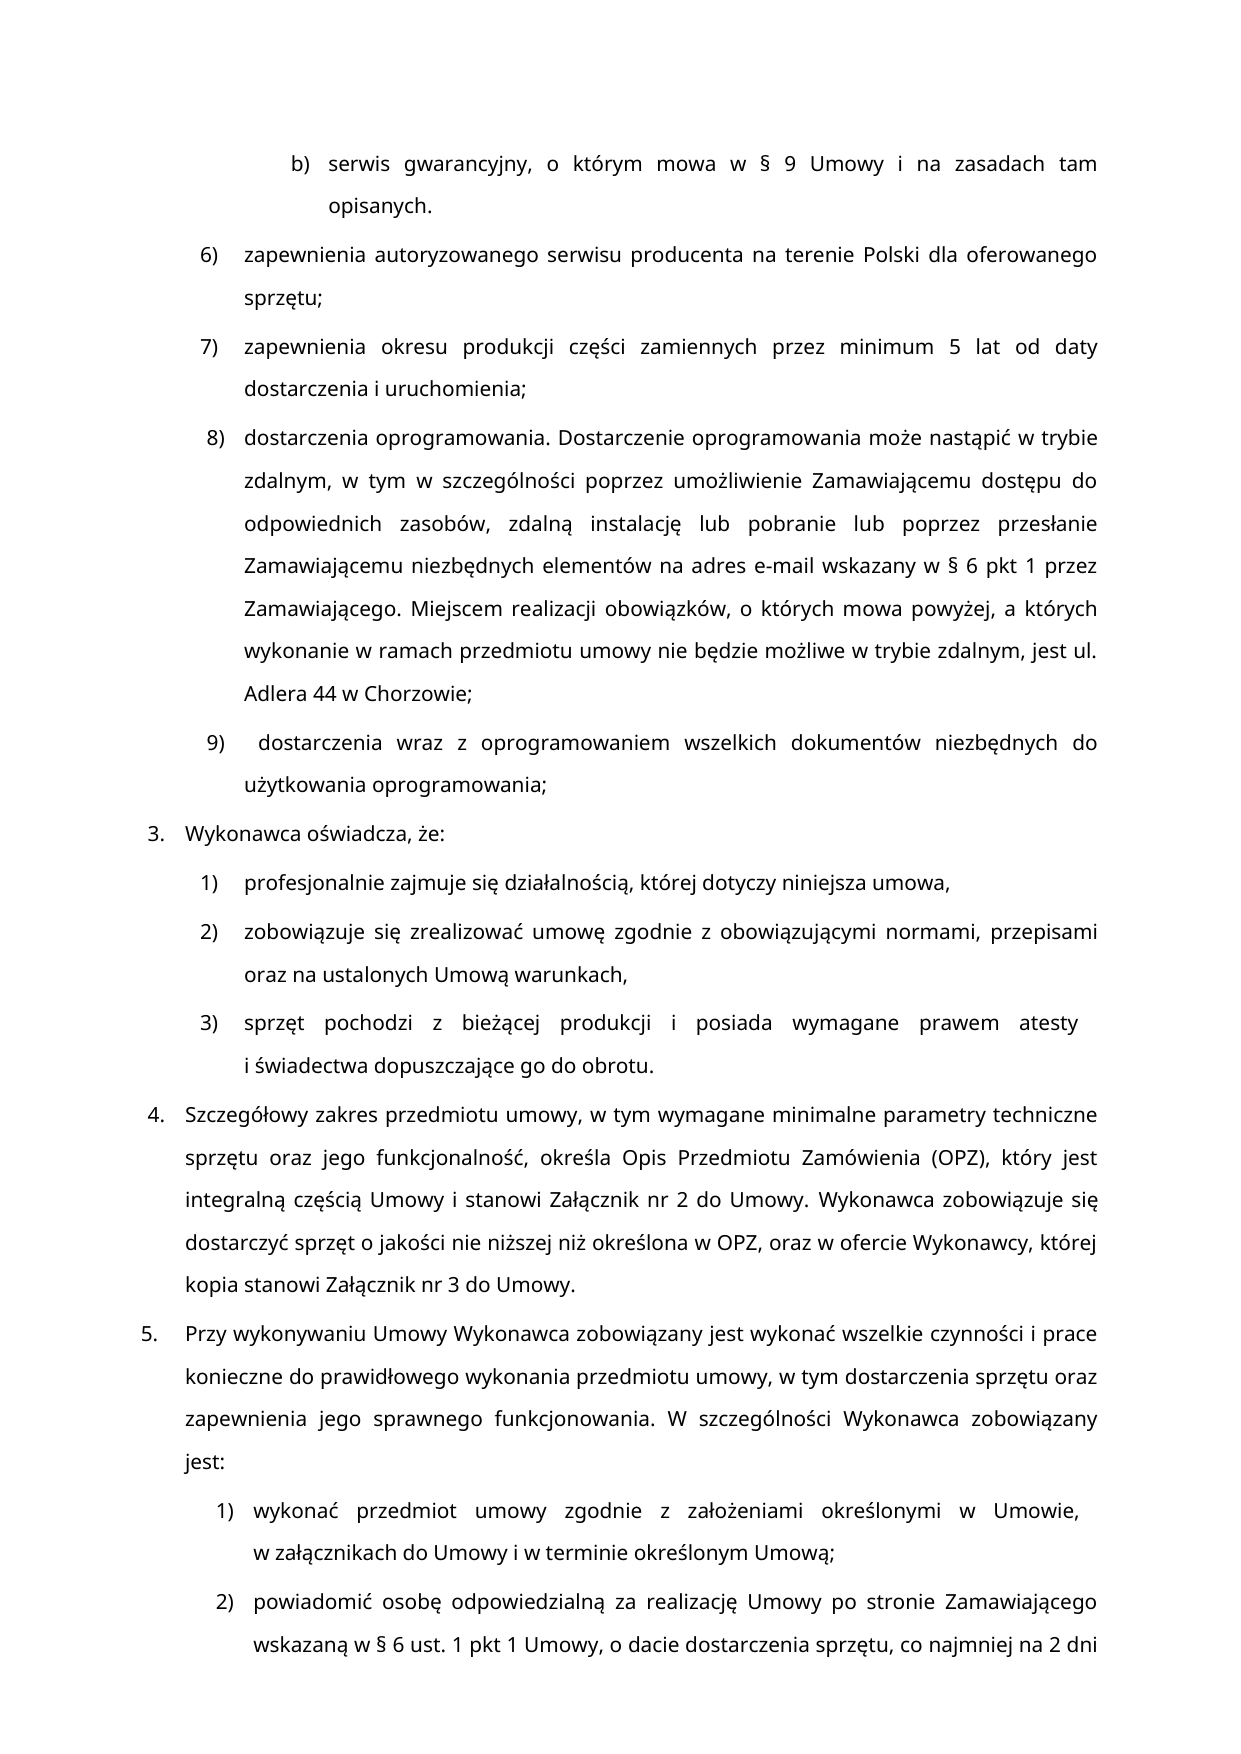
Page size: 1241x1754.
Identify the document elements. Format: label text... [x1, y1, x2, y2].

list zobowiązuje się zrealizować umowę zgodnie z obowiązującymi normami, przepisami oraz na ustalonych Umową warunkach, [200, 917, 1099, 988]
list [216, 1587, 1099, 1658]
list zapewnienia okresu produkcji części zamiennych przez minimum 5 lat od daty dostarczenia i uruchomienia; [200, 332, 1099, 403]
list Przy wykonywaniu Umowy Wykonawca zobowiązany jest wykonać wszelkie czynności i prace konieczne do prawidłowego wykonania przedmiotu umowy, w tym dostarczenia sprzętu oraz zapewnienia jego sprawnego funkcjonowania. W szczególności Wykonawca zobowiązany jest: [141, 1319, 1099, 1476]
list profesjonalnie zajmuje się działalnością, której dotyczy niniejsza umowa, [200, 868, 1099, 897]
list Wykonawca oświadcza, że: [147, 819, 1099, 848]
list dostarczenia oprogramowania. Dostarczenie oprogramowania może nastąpić w trybie zdalnym, w tym w szczególności poprzez umożliwienie Zamawiającemu dostępu do odpowiednich zasobów, zdalną instalację lub pobranie lub poprzez przesłanie Zamawiającemu niezbędnych elementów na adres e-mail wskazany w § 6 pkt 1 przez Zamawiającego. Miejscem realizacji obowiązków, o których mowa powyżej, a których wykonanie w ramach przedmiotu umowy nie będzie możliwe w trybie zdalnym, jest ul. Adlera 44 w Chorzowie; [206, 423, 1099, 707]
list serwis gwarancyjny, o którym mowa w § 9 Umowy i na zasadach tam opisanych. [291, 149, 1099, 220]
list sprzęt pochodzi z bieżącej produkcji i posiada wymagane prawem atesty i świadectwa dopuszczające go do obrotu. [200, 1008, 1099, 1079]
list dostarczenia wraz z oprogramowaniem wszelkich dokumentów niezbędnych do użytkowania oprogramowania; [206, 728, 1099, 799]
list Szczegółowy zakres przedmiotu umowy, w tym wymagane minimalne parametry techniczne sprzętu oraz jego funkcjonalność, określa Opis Przedmiotu Zamówienia (OPZ), który jest integralną częścią Umowy i stanowi Załącznik nr 2 do Umowy. Wykonawca zobowiązuje się dostarczyć sprzęt o jakości nie niższej niż określona w OPZ, oraz w ofercie Wykonawcy, której kopia stanowi Załącznik nr 3 do Umowy. [147, 1100, 1099, 1299]
list wykonać przedmiot umowy zgodnie z założeniami określonymi w Umowie, w załącznikach do Umowy i w terminie określonym Umową; [216, 1496, 1099, 1567]
list zapewnienia autoryzowanego serwisu producenta na terenie Polski dla oferowanego sprzętu; [200, 241, 1099, 312]
